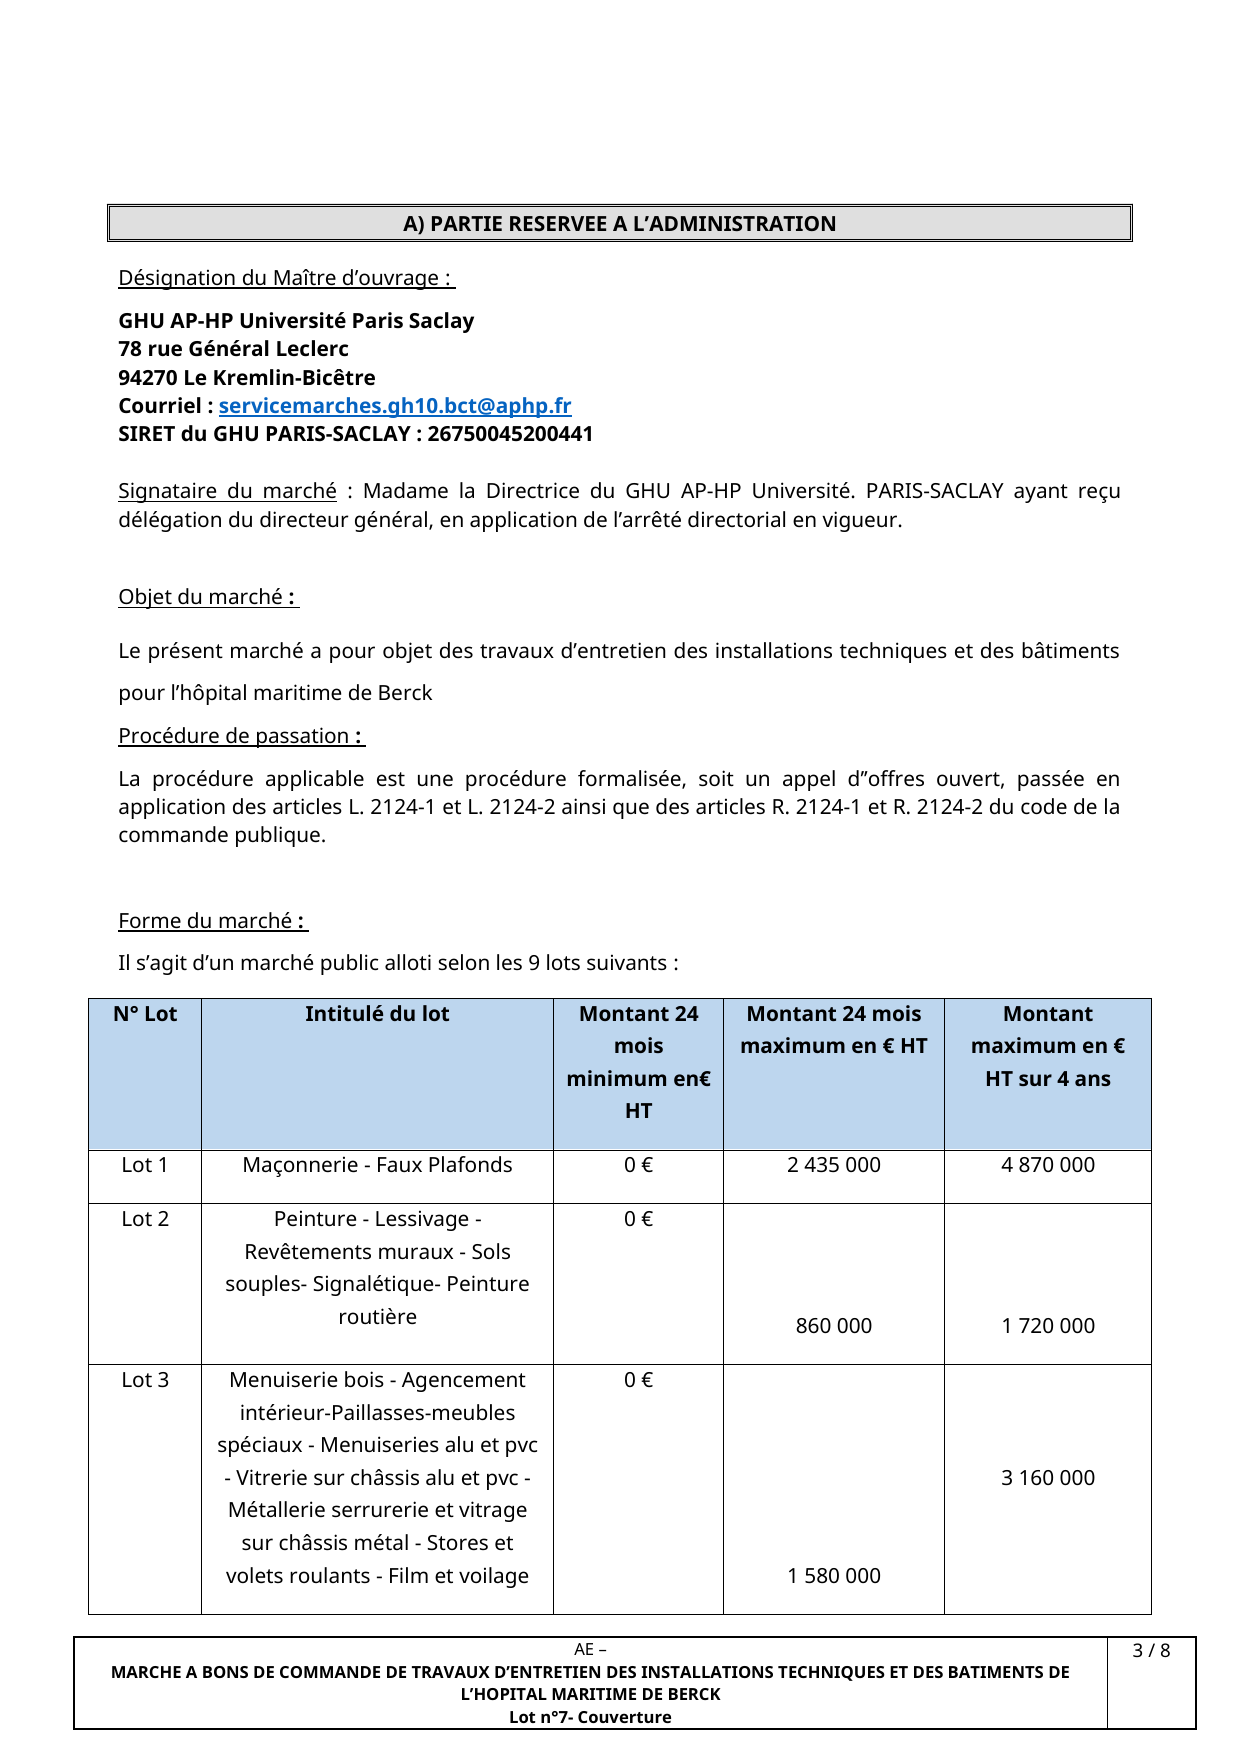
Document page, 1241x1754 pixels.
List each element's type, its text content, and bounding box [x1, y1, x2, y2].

text 94270 Le Kremlin-Bicêtre [118, 363, 1122, 391]
table_cell 1 720 000 [945, 1204, 1151, 1364]
subtitle A) PARTIE RESERVEE A L’ADMINISTRATION [110, 207, 1130, 239]
text La procédure applicable est une procédure formalisée, soit un appel d’’offres ouvert, passée en application des articles L. 2124-1 et L. 2124-2 ainsi que des articles R. 2124-1 et R. 2124-2 du code de la commande publique. [118, 764, 1122, 849]
table_cell 0 € [554, 1204, 723, 1364]
text Signataire du marché : Madame la Directrice du GHU AP-HP Université. PARIS-SACLAY ayant reçu délégation du directeur général, en application de l’arrêté directorial en vigueur. [118, 476, 1122, 533]
table_cell 0 € [554, 1151, 723, 1203]
table_cell Maçonnerie - Faux Plafonds [202, 1151, 553, 1203]
table_cell Lot 3 [89, 1365, 201, 1613]
table_header N° Lot [89, 999, 201, 1149]
subtitle Forme du marché : [118, 906, 1122, 934]
table_cell Lot 1 [89, 1151, 201, 1203]
text SIRET du GHU PARIS-SACLAY : 26750045200441 [118, 419, 1122, 448]
text Il s’agit d’un marché public alloti selon les 9 lots suivants : [118, 948, 1122, 977]
table_cell 1 580 000 [724, 1365, 944, 1613]
text Courriel : servicemarches.gh10.bct@aphp.fr [118, 391, 1122, 419]
subtitle Le présent marché a pour objet des travaux d’entretien des installations techniques et des bâtiments pour l’hôpital maritime de Berck [118, 636, 1122, 707]
table_cell Lot 2 [89, 1204, 201, 1364]
table_header Montant maximum en € HT sur 4 ans [945, 999, 1151, 1149]
text GHU AP-HP Université Paris Saclay [118, 306, 1122, 334]
text 78 rue Général Leclerc [118, 334, 1122, 363]
table_cell 4 870 000 [945, 1151, 1151, 1203]
table_cell 2 435 000 [724, 1151, 944, 1203]
subtitle Désignation du Maître d’ouvrage : [118, 263, 1122, 292]
table_header Montant 24 mois minimum en€ HT [554, 999, 723, 1149]
subtitle Procédure de passation : [118, 721, 1122, 749]
text Objet du marché : [118, 582, 1122, 611]
table_cell 3 160 000 [945, 1365, 1151, 1613]
table_header Intitulé du lot [202, 999, 553, 1149]
table_cell 0 € [554, 1365, 723, 1613]
table_cell 860 000 [724, 1204, 944, 1364]
table_cell Peinture - Lessivage - Revêtements muraux - Sols souples- Signalétique- Peinture routière [202, 1204, 553, 1364]
table_cell Menuiserie bois - Agencement intérieur-Paillasses-meubles spéciaux - Menuiseries alu et pvc - Vitrerie sur châssis alu et pvc - Métallerie serrurerie et vitrage sur châssis métal - Stores et volets roulants - Film et voilage [202, 1365, 553, 1613]
table_header Montant 24 mois maximum en € HT [724, 999, 944, 1149]
